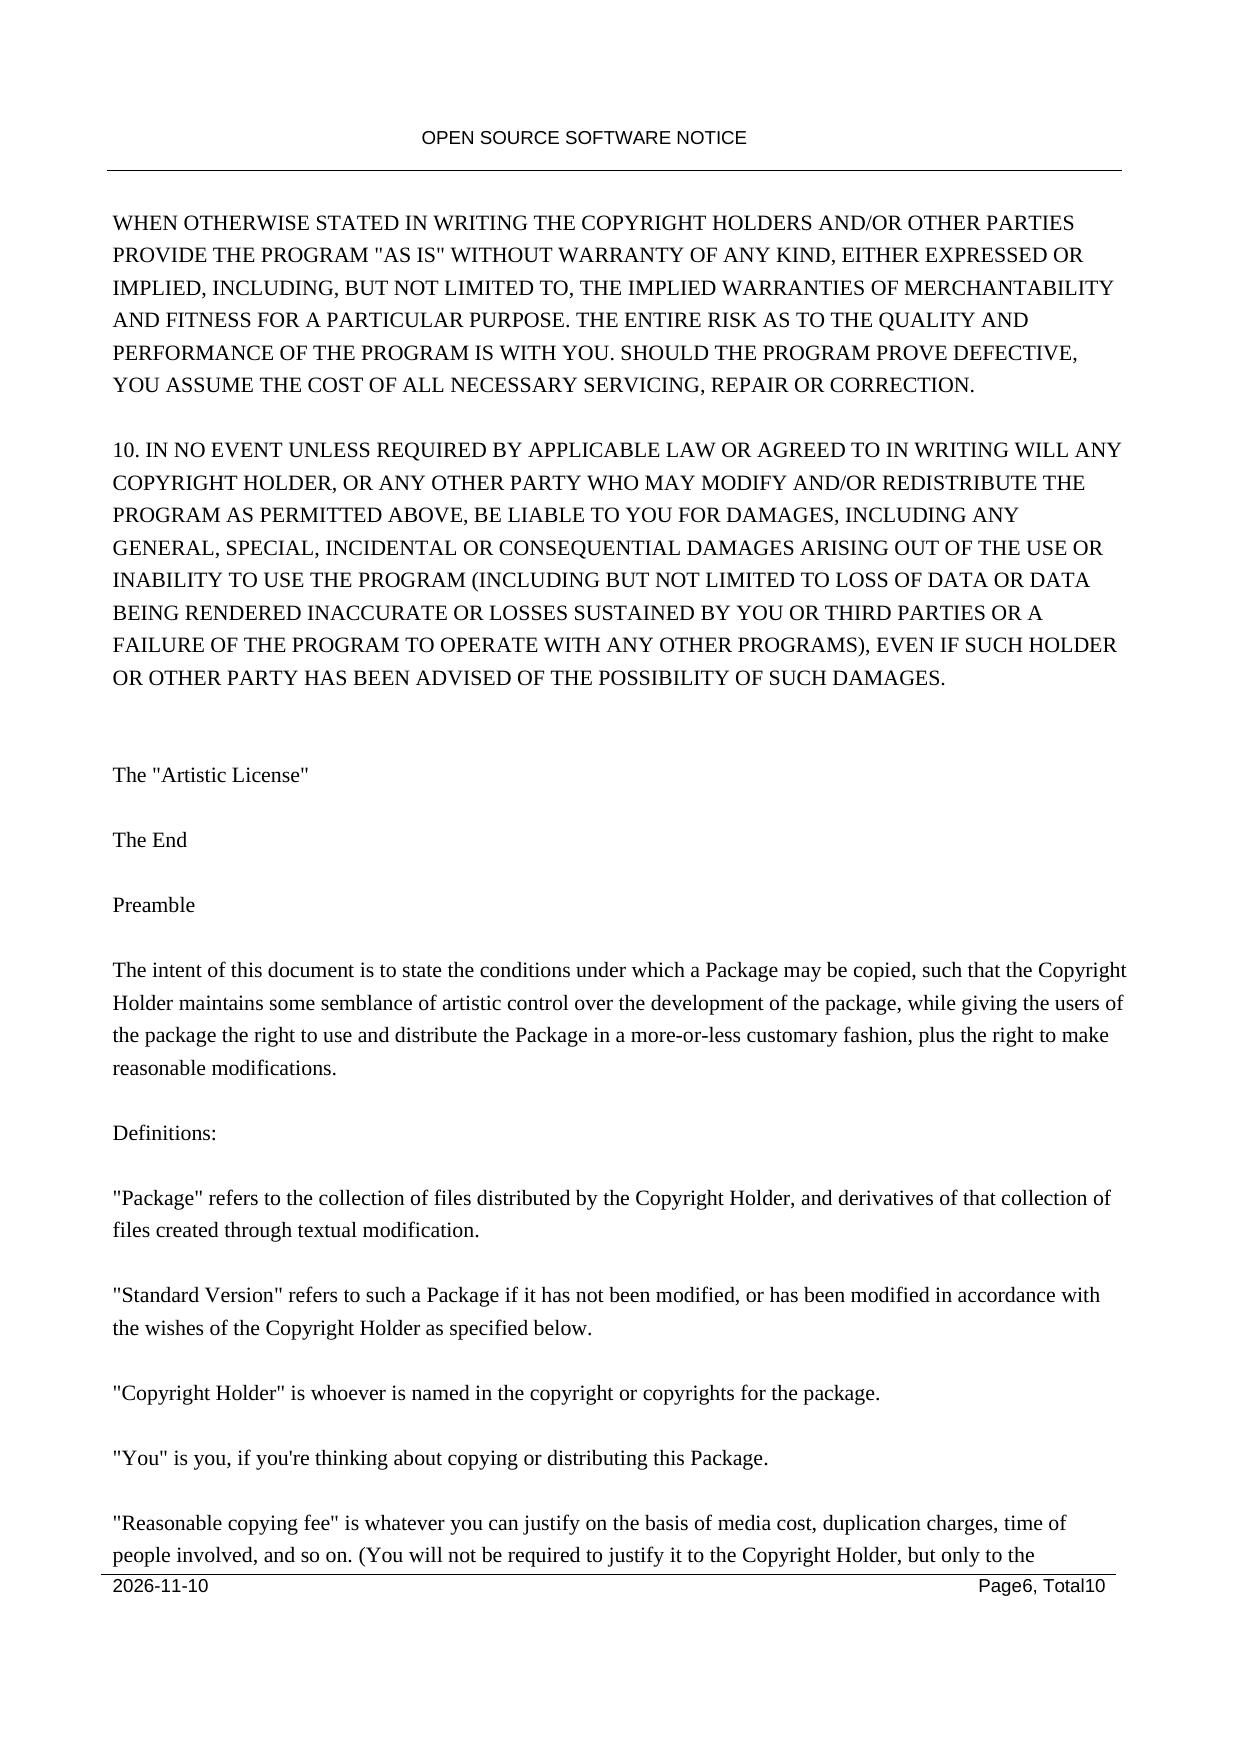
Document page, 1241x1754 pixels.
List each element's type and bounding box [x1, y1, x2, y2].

text [112, 206, 1128, 1571]
